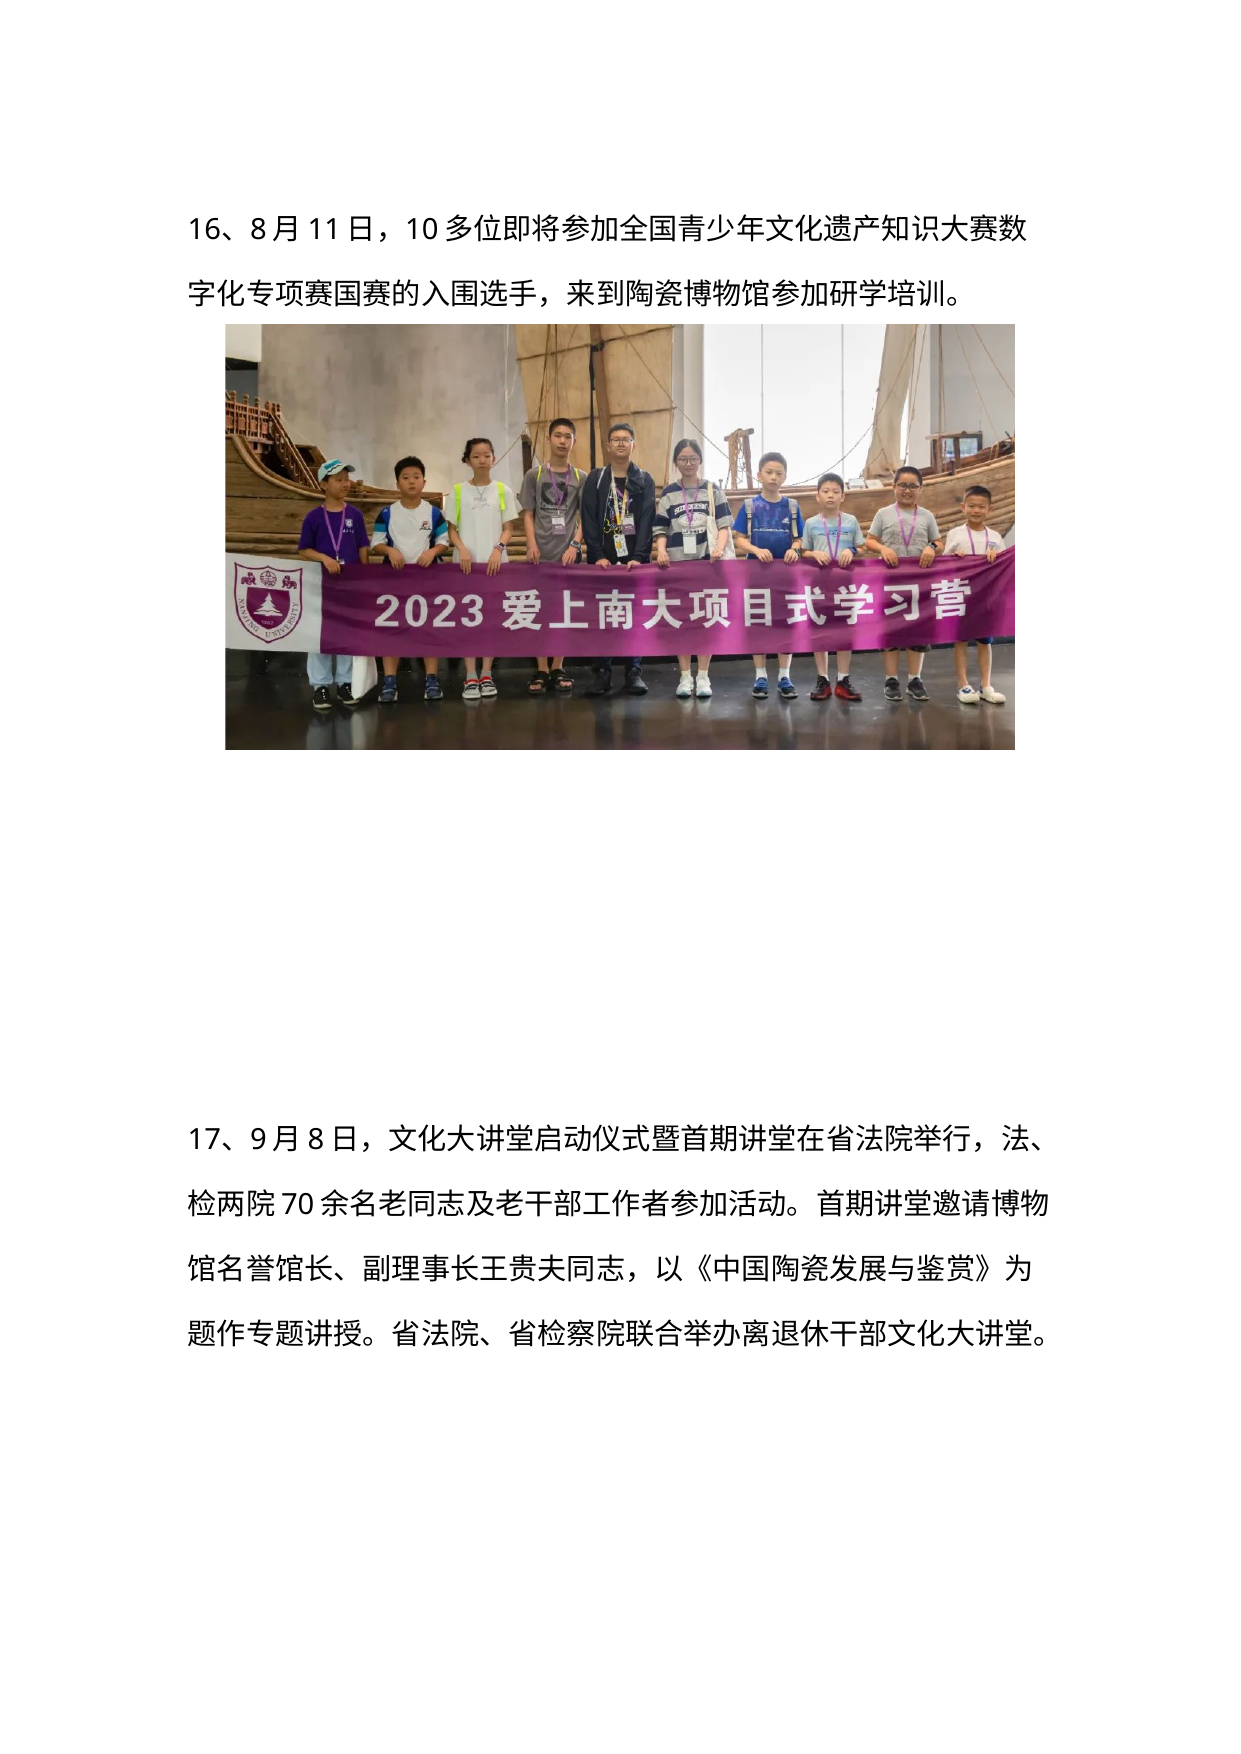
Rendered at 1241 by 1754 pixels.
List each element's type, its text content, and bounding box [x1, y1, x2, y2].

subtitle 17、9月8日，文化大讲堂启动仪式暨首期讲堂在省法院举行，法、检两院70余名老同志及老干部工作者参加活动。首期讲堂邀请博物馆名誉馆长、副理事长王贵夫同志，以《中国陶瓷发展与鉴赏》为题作专题讲授。省法院、省检察院联合举办离退休干部文化大讲堂。 [187, 1104, 1053, 1364]
subtitle 16、8月11日，10多位即将参加全国青少年文化遗产知识大赛数字化专项赛国赛的入围选手，来到陶瓷博物馆参加研学培训。 [187, 194, 1053, 324]
picture [225, 324, 1015, 750]
